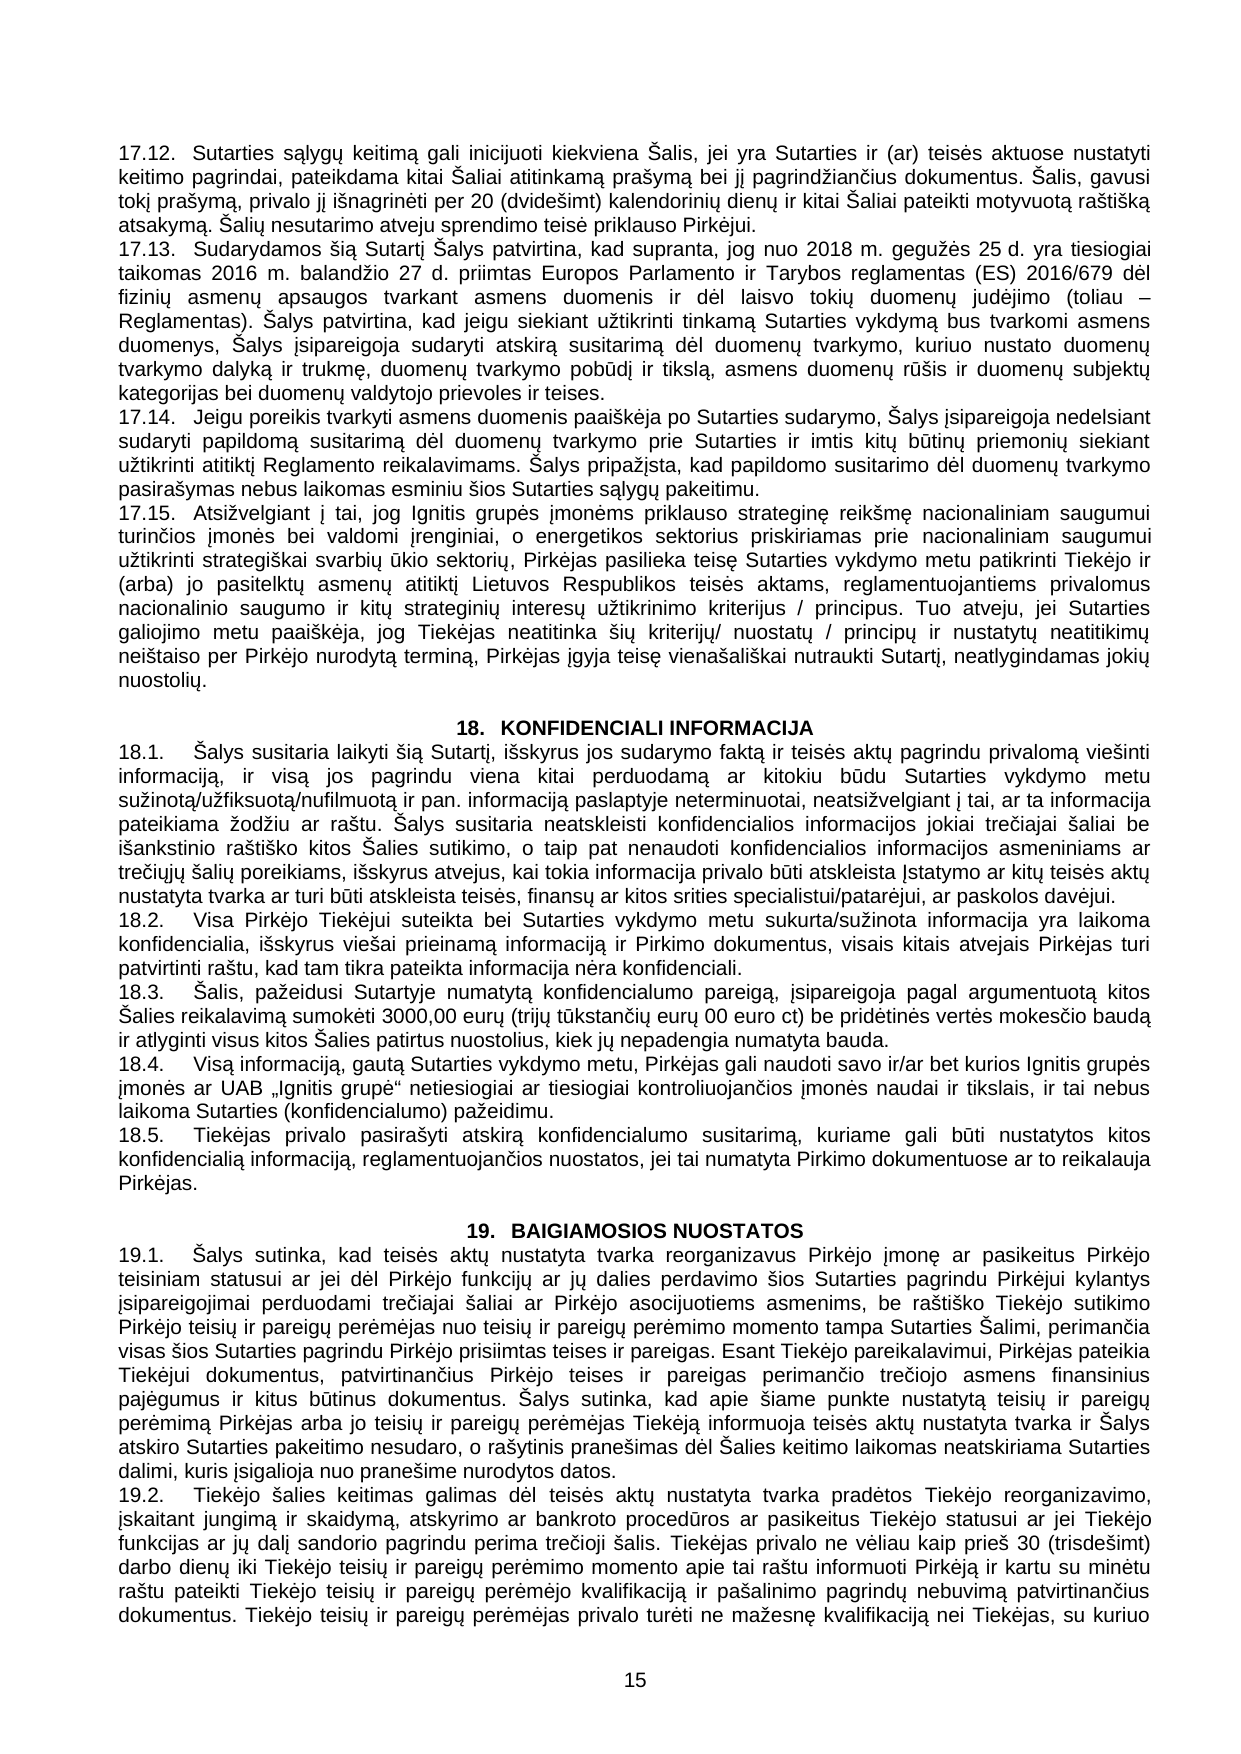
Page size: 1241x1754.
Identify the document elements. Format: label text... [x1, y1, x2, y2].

list Visa Pirkėjo Tiekėjui suteikta bei Sutarties vykdymo metu sukurta/sužinota informacija yra laikoma konfidencialia, išskyrus viešai prieinamą informaciją ir Pirkimo dokumentus, visais kitais atvejais Pirkėjas turi patvirtinti raštu, kad tam tikra pateikta informacija nėra konfidenciali. [118, 908, 1152, 979]
list Šalys susitaria laikyti šią Sutartį, išskyrus jos sudarymo faktą ir teisės aktų pagrindu privalomą viešinti informaciją, ir visą jos pagrindu viena kitai perduodamą ar kitokiu būdu Sutarties vykdymo metu sužinotą/užfiksuotą/nufilmuotą ir pan. informaciją paslaptyje neterminuotai, neatsižvelgiant į tai, ar ta informacija pateikiama žodžiu ar raštu. Šalys susitaria neatskleisti konfidencialios informacijos jokiai trečiajai šaliai be išankstinio raštiško kitos Šalies sutikimo, o taip pat nenaudoti konfidencialios informacijos asmeniniams ar trečiųjų šalių poreikiams, išskyrus atvejus, kai tokia informacija privalo būti atskleista Įstatymo ar kitų teisės aktų nustatyta tvarka ar turi būti atskleista teisės, finansų ar kitos srities specialistui/patarėjui, ar paskolos davėjui. [118, 740, 1152, 908]
list Jeigu poreikis tvarkyti asmens duomenis paaiškėja po Sutarties sudarymo, Šalys įsipareigoja nedelsiant sudaryti papildomą susitarimą dėl duomenų tvarkymo prie Sutarties ir imtis kitų būtinų priemonių siekiant užtikrinti atitiktį Reglamento reikalavimams. Šalys pripažįsta, kad papildomo susitarimo dėl duomenų tvarkymo pasirašymas nebus laikomas esminiu šios Sutarties sąlygų pakeitimu. [118, 404, 1152, 500]
list Atsižvelgiant į tai, jog Ignitis grupės įmonėms priklauso strateginę reikšmę nacionaliniam saugumui turinčios įmonės bei valdomi įrenginiai, o energetikos sektorius priskiriamas prie nacionaliniam saugumui užtikrinti strategiškai svarbių ūkio sektorių, Pirkėjas pasilieka teisę Sutarties vykdymo metu patikrinti Tiekėjo ir (arba) jo pasitelktų asmenų atitiktį Lietuvos Respublikos teisės aktams, reglamentuojantiems privalomus nacionalinio saugumo ir kitų strateginių interesų užtikrinimo kriterijus / principus. Tuo atveju, jei Sutarties galiojimo metu paaiškėja, jog Tiekėjas neatitinka šių kriterijų/ nuostatų / principų ir nustatytų neatitikimų neištaiso per Pirkėjo nurodytą terminą, Pirkėjas įgyja teisę vienašališkai nutraukti Sutartį, neatlygindamas jokių nuostolių. [118, 500, 1152, 692]
subtitle BAIGIAMOSIOS NUOSTATOS [118, 1219, 1152, 1243]
list Sutarties sąlygų keitimą gali inicijuoti kiekviena Šalis, jei yra Sutarties ir (ar) teisės aktuose nustatyti keitimo pagrindai, pateikdama kitai Šaliai atitinkamą prašymą bei jį pagrindžiančius dokumentus. Šalis, gavusi tokį prašymą, privalo jį išnagrinėti per 20 (dvidešimt) kalendorinių dienų ir kitai Šaliai pateikti motyvuotą raštišką atsakymą. Šalių nesutarimo atveju sprendimo teisė priklauso Pirkėjui. [118, 141, 1152, 237]
list Tiekėjas privalo pasirašyti atskirą konfidencialumo susitarimą, kuriame gali būti nustatytos kitos konfidencialią informaciją, reglamentuojančios nuostatos, jei tai numatyta Pirkimo dokumentuose ar to reikalauja Pirkėjas. [118, 1123, 1152, 1195]
list Sudarydamos šią Sutartį Šalys patvirtina, kad supranta, jog nuo 2018 m. gegužės 25 d. yra tiesiogiai taikomas 2016 m. balandžio 27 d. priimtas Europos Parlamento ir Tarybos reglamentas (ES) 2016/679 dėl fizinių asmenų apsaugos tvarkant asmens duomenis ir dėl laisvo tokių duomenų judėjimo (toliau – Reglamentas). Šalys patvirtina, kad jeigu siekiant užtikrinti tinkamą Sutarties vykdymą bus tvarkomi asmens duomenys, Šalys įsipareigoja sudaryti atskirą susitarimą dėl duomenų tvarkymo, kuriuo nustato duomenų tvarkymo dalyką ir trukmę, duomenų tvarkymo pobūdį ir tikslą, asmens duomenų rūšis ir duomenų subjektų kategorijas bei duomenų valdytojo prievoles ir teises. [118, 237, 1152, 404]
list Šalys sutinka, kad teisės aktų nustatyta tvarka reorganizavus Pirkėjo įmonę ar pasikeitus Pirkėjo teisiniam statusui ar jei dėl Pirkėjo funkcijų ar jų dalies perdavimo šios Sutarties pagrindu Pirkėjui kylantys įsipareigojimai perduodami trečiajai šaliai ar Pirkėjo asocijuotiems asmenims, be raštiško Tiekėjo sutikimo Pirkėjo teisių ir pareigų perėmėjas nuo teisių ir pareigų perėmimo momento tampa Sutarties Šalimi, perimančia visas šios Sutarties pagrindu Pirkėjo prisiimtas teises ir pareigas. Esant Tiekėjo pareikalavimui, Pirkėjas pateikia Tiekėjui dokumentus, patvirtinančius Pirkėjo teises ir pareigas perimančio trečiojo asmens finansinius pajėgumus ir kitus būtinus dokumentus. Šalys sutinka, kad apie šiame punkte nustatytą teisių ir pareigų perėmimą Pirkėjas arba jo teisių ir pareigų perėmėjas Tiekėją informuoja teisės aktų nustatyta tvarka ir Šalys atskiro Sutarties pakeitimo nesudaro, o rašytinis pranešimas dėl Šalies keitimo laikomas neatskiriama Sutarties dalimi, kuris įsigalioja nuo pranešime nurodytos datos. [118, 1243, 1152, 1483]
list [118, 1483, 1152, 1626]
list Šalis, pažeidusi Sutartyje numatytą konfidencialumo pareigą, įsipareigoja pagal argumentuotą kitos Šalies reikalavimą sumokėti 3000,00 eurų (trijų tūkstančių eurų 00 euro ct) be pridėtinės vertės mokesčio baudą ir atlyginti visus kitos Šalies patirtus nuostolius, kiek jų nepadengia numatyta bauda. [118, 979, 1152, 1051]
list Visą informaciją, gautą Sutarties vykdymo metu, Pirkėjas gali naudoti savo ir/ar bet kurios Ignitis grupės įmonės ar UAB „Ignitis grupė“ netiesiogiai ar tiesiogiai kontroliuojančios įmonės naudai ir tikslais, ir tai nebus laikoma Sutarties (konfidencialumo) pažeidimu. [118, 1051, 1152, 1123]
subtitle Konfidenciali informacija [118, 716, 1152, 740]
